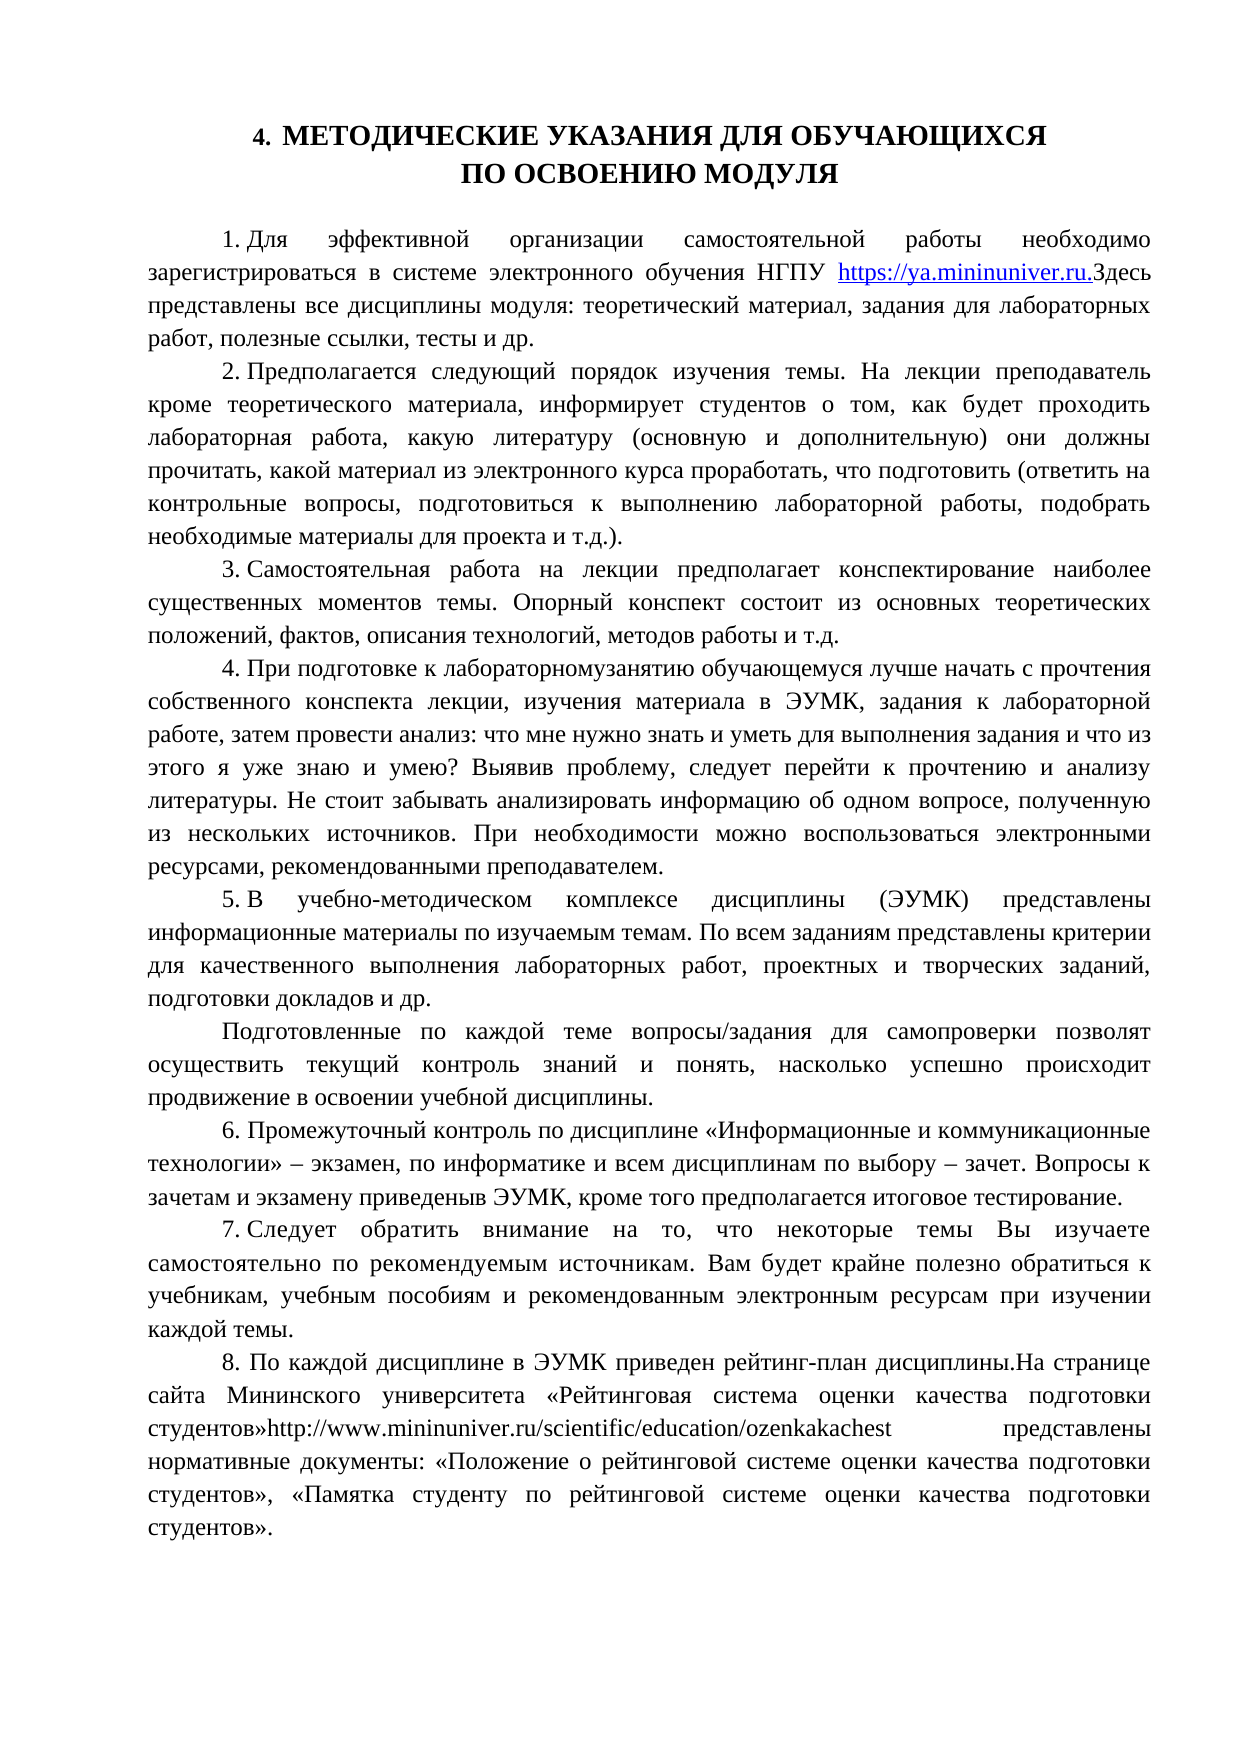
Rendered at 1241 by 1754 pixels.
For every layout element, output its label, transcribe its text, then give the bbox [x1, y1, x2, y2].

text Подготовленные по каждой теме вопросы/задания для самопроверки позволят осуществить текущий контроль знаний и понять, насколько успешно происходит продвижение в освоении учебной дисциплины. [148, 1016, 1152, 1111]
text 6. Промежуточный контроль по дисциплине «Информационные и коммуникационные технологии» – экзамен, по информатике и всем дисциплинам по выбору – зачет. Вопросы к зачетам и экзамену приведеныв ЭУМК, кроме того предполагается итоговое тестирование. [148, 1116, 1152, 1210]
text 7. Следует обратить внимание на то, что некоторые темы Вы изучаете самостоятельно по рекомендуемым источникам. Вам будет крайне полезно обратиться к учебникам, учебным пособиям и рекомендованным электронным ресурсам при изучении каждой темы. [148, 1214, 1152, 1342]
text 5. В учебно-методическом комплексе дисциплины (ЭУМК) представлены информационные материалы по изучаемым темам. По всем заданиям представлены критерии для качественного выполнения лабораторных работ, проектных и творческих заданий, подготовки докладов и др. [148, 884, 1152, 1012]
subtitle 4. МЕТОДИЧЕСКИЕ УКАЗАНИЯ ДЛЯ ОБУЧАЮЩИХСЯ [148, 118, 1152, 152]
list 1. Для эффективной организации самостоятельной работы необходимо зарегистрироваться в системе электронного обучения НГПУ https://ya.mininuniver.ru.Здесь представлены все дисциплины модуля: теоретический материал, задания для лабораторных работ, полезные ссылки, тесты и др. [148, 224, 1152, 352]
text 2. Предполагается следующий порядок изучения темы. На лекции преподаватель кроме теоретического материала, информирует студентов о том, как будет проходить лабораторная работа, какую литературу (основную и дополнительную) они должны прочитать, какой материал из электронного курса проработать, что подготовить (ответить на контрольные вопросы, подготовиться к выполнению лабораторной работы, подобрать необходимые материалы для проекта и т.д.). [148, 356, 1152, 550]
text 8. По каждой дисциплине в ЭУМК приведен рейтинг-план дисциплины.На странице сайта Мининского университета «Рейтинговая система оценки качества подготовки студентов»http://www.mininuniver.ru/scientific/education/ozenkakachest представлены нормативные документы: «Положение о рейтинговой системе оценки качества подготовки студентов», «Памятка студенту по рейтинговой системе оценки качества подготовки студентов». [148, 1347, 1152, 1541]
text 3. Самостоятельная работа на лекции предполагает конспектирование наиболее существенных моментов темы. Опорный конспект состоит из основных теоретических положений, фактов, описания технологий, методов работы и т.д. [148, 554, 1152, 649]
text 4. При подготовке к лабораторномузанятию обучающемуся лучше начать с прочтения собственного конспекта лекции, изучения материала в ЭУМК, задания к лабораторной работе, затем провести анализ: что мне нужно знать и уметь для выполнения задания и что из этого я уже знаю и умею? Выявив проблему, следует перейти к прочтению и анализу литературы. Не стоит забывать анализировать информацию об одном вопросе, полученную из нескольких источников. При необходимости можно воспользоваться электронными ресурсами, рекомендованными преподавателем. [148, 653, 1152, 880]
subtitle ПО ОСВОЕНИЮ МОДУЛЯ [148, 157, 1152, 190]
